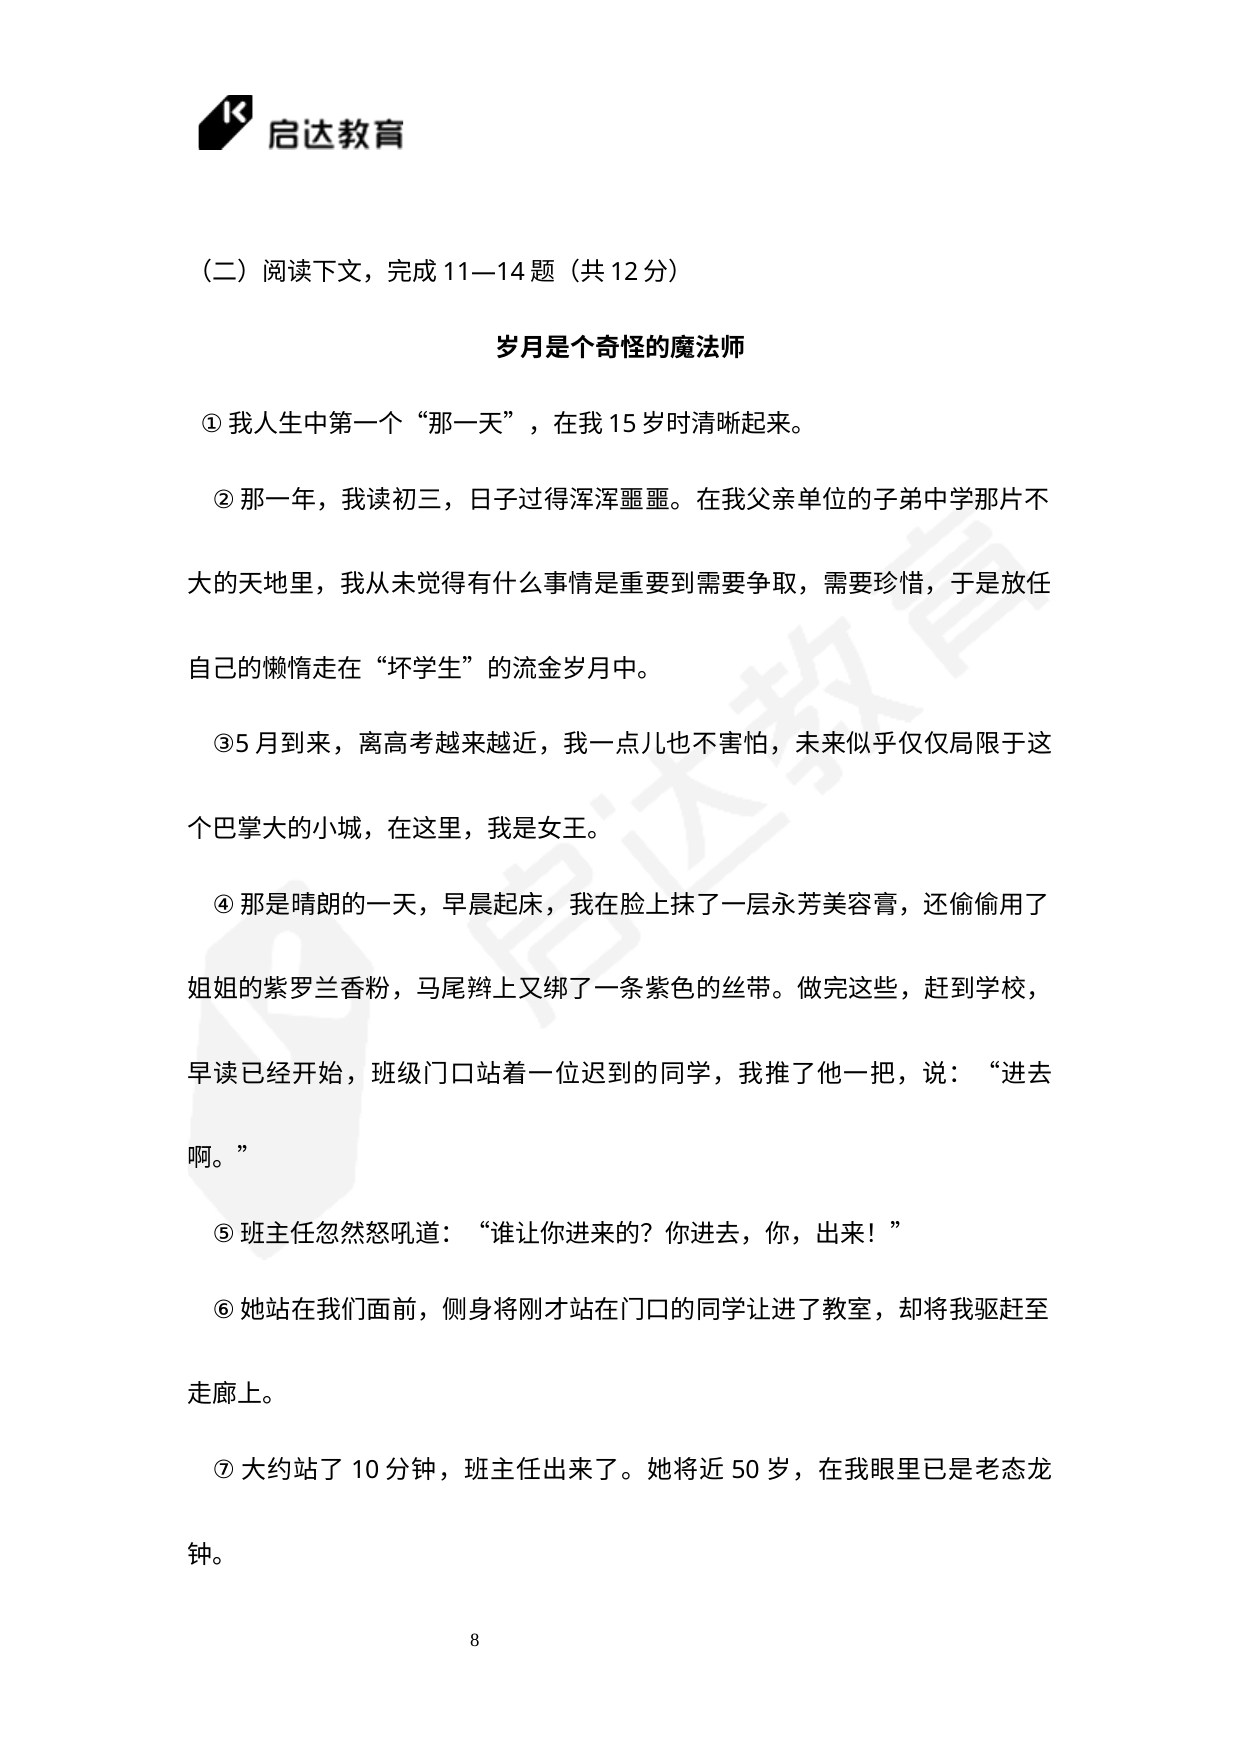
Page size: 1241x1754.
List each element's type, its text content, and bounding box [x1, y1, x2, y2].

list 阅读下文，完成11—14题（共12分） [187, 237, 1053, 302]
text ②那一年，我读初三，日子过得浑浑噩噩。在我父亲单位的子弟中学那片不大的天地里，我从未觉得有什么事情是重要到需要争取，需要珍惜，于是放任自己的懒惰走在“坏学生”的流金岁月中。 [187, 465, 1053, 699]
text ④那是晴朗的一天，早晨起床，我在脸上抹了一层永芳美容膏，还偷偷用了姐姐的紫罗兰香粉，马尾辫上又绑了一条紫色的丝带。做完这些，赶到学校，早读已经开始，班级门口站着一位迟到的同学，我推了他一把，说：“进去啊。” [187, 870, 1053, 1188]
text ⑤班主任忽然怒吼道：“谁让你进来的？你进去，你，出来！” [187, 1199, 1053, 1264]
text ⑦大约站了10分钟，班主任出来了。她将近50岁，在我眼里已是老态龙钟。 [187, 1435, 1053, 1585]
text ①我人生中第一个“那一天”，在我15岁时清晰起来。 [187, 389, 1053, 454]
text ⑥她站在我们面前，侧身将刚才站在门口的同学让进了教室，却将我驱赶至走廊上。 [187, 1275, 1053, 1424]
text ③5月到来，离高考越来越近，我一点儿也不害怕，未来似乎仅仅局限于这个巴掌大的小城，在这里，我是女王。 [187, 709, 1053, 859]
text 岁月是个奇怪的魔法师 [187, 313, 1053, 378]
picture [198, 95, 404, 150]
